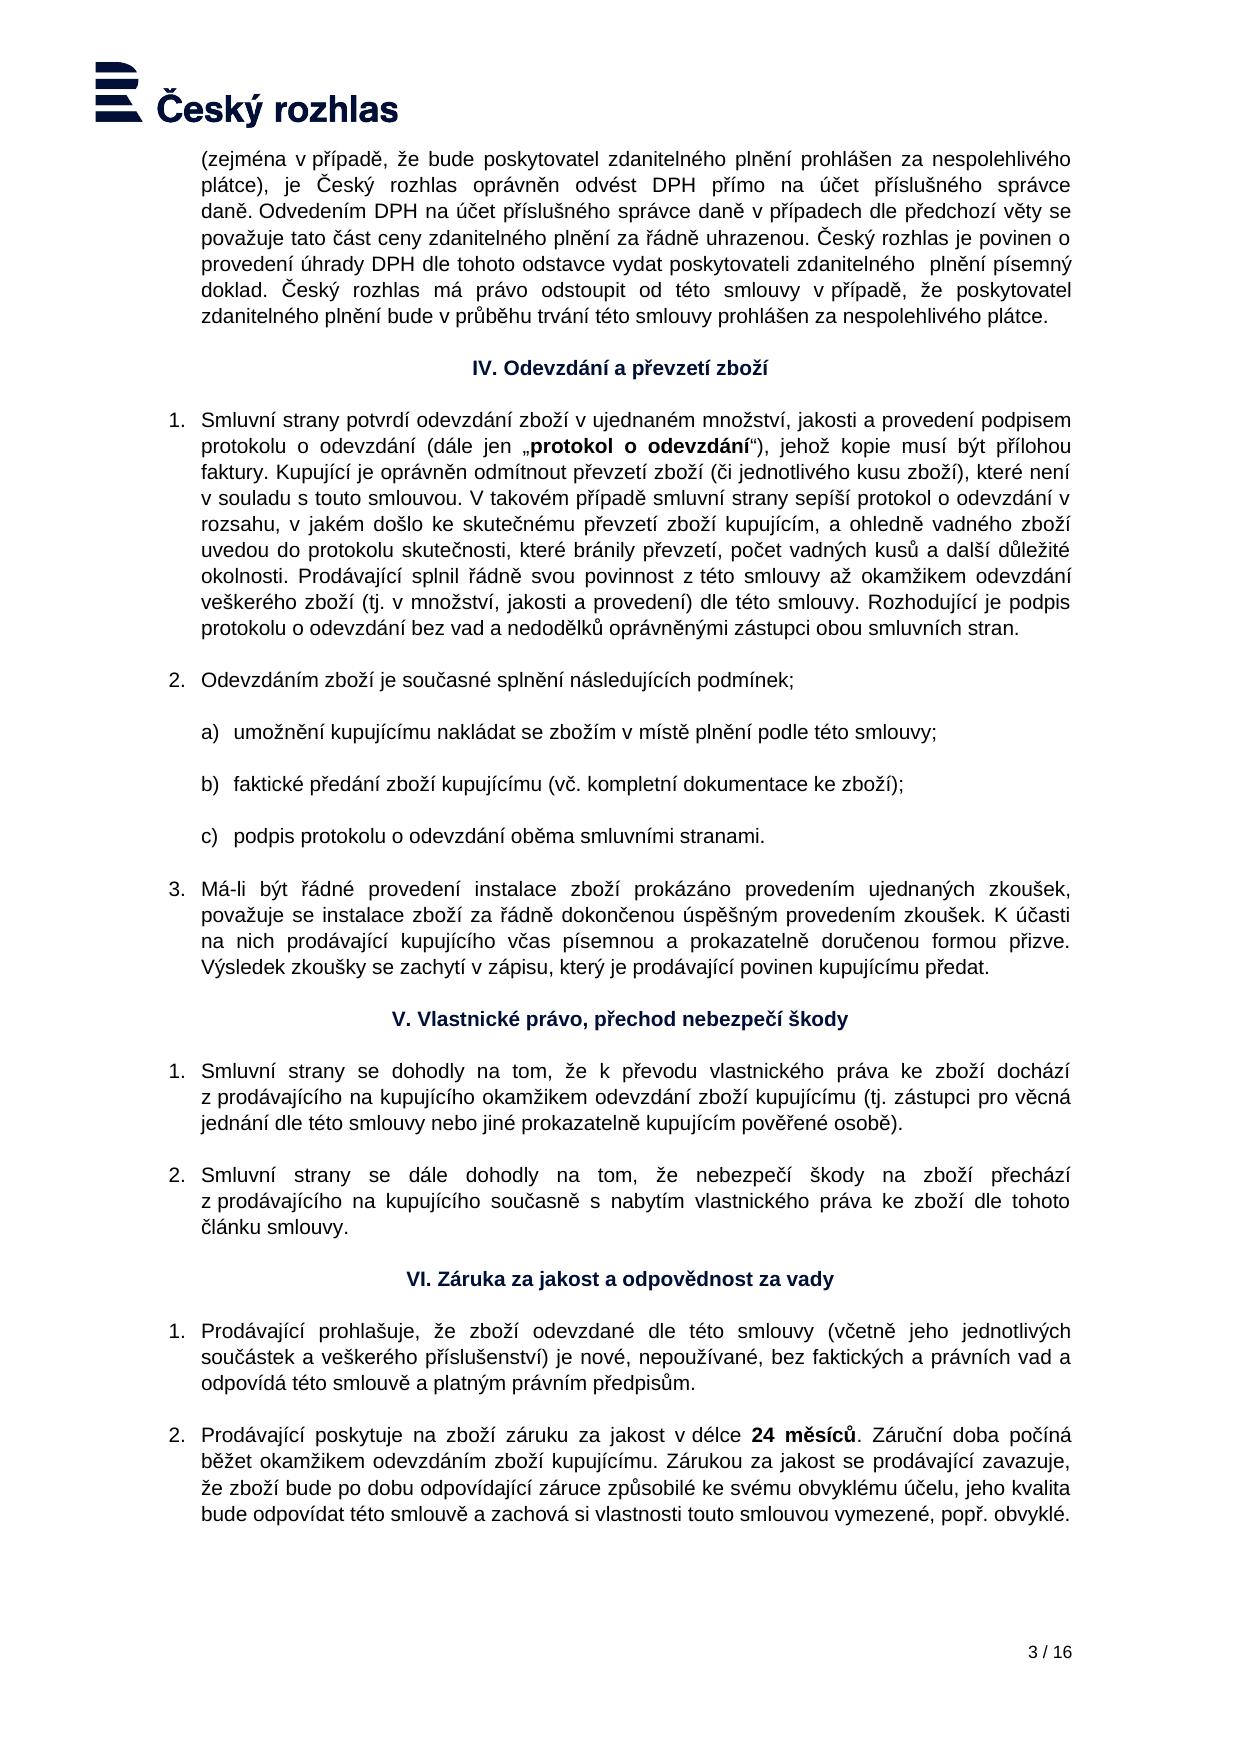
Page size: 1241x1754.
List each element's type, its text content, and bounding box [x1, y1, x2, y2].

list Smluvní strany potvrdí odevzdání zboží v ujednaném množství, jakosti a provedení podpisem protokolu o odevzdání (dále jen „protokol o odevzdání“), jehož kopie musí být přílohou faktury. Kupující je oprávněn odmítnout převzetí zboží (či jednotlivého kusu zboží), které není v souladu s touto smlouvou. V takovém případě smluvní strany sepíší protokol o odevzdání v rozsahu, v jakém došlo ke skutečnému převzetí zboží kupujícím, a ohledně vadného zboží uvedou do protokolu skutečnosti, které bránily převzetí, počet vadných kusů a další důležité okolnosti. Prodávající splnil řádně svou povinnost z této smlouvy až okamžikem odevzdání veškerého zboží (tj. v množství, jakosti a provedení) dle této smlouvy. Rozhodující je podpis protokolu o odevzdání bez vad a nedodělků oprávněnými zástupci obou smluvních stran. [168, 406, 1072, 641]
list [168, 146, 1072, 328]
subtitle Vlastnické právo, přechod nebezpečí škody [168, 1005, 1072, 1031]
subtitle Odevzdání a převzetí zboží [168, 354, 1072, 380]
list podpis protokolu o odevzdání oběma smluvními stranami. [201, 823, 1072, 849]
list Odevzdáním zboží je současné splnění následujících podmínek; [168, 667, 1072, 693]
subtitle Záruka za jakost a odpovědnost za vady [168, 1266, 1072, 1292]
list faktické předání zboží kupujícímu (vč. kompletní dokumentace ke zboží); [201, 771, 1072, 797]
list umožnění kupujícímu nakládat se zbožím v místě plnění podle této smlouvy; [201, 719, 1072, 745]
list Smluvní strany se dále dohodly na tom, že nebezpečí škody na zboží přechází z prodávajícího na kupujícího současně s nabytím vlastnického práva ke zboží dle tohoto článku smlouvy. [168, 1162, 1072, 1240]
list Má-li být řádné provedení instalace zboží prokázáno provedením ujednaných zkoušek, považuje se instalace zboží za řádně dokončenou úspěšným provedením zkoušek. K účasti na nich prodávající kupujícího včas písemnou a prokazatelně doručenou formou přizve. Výsledek zkoušky se zachytí v zápisu, který je prodávající povinen kupujícímu předat. [168, 875, 1072, 979]
list Prodávající prohlašuje, že zboží odevzdané dle této smlouvy (včetně jeho jednotlivých součástek a veškerého příslušenství) je nové, nepoužívané, bez faktických a právních vad a odpovídá této smlouvě a platným právním předpisům. [168, 1318, 1072, 1396]
list Smluvní strany se dohodly na tom, že k převodu vlastnického práva ke zboží dochází z prodávajícího na kupujícího okamžikem odevzdání zboží kupujícímu (tj. zástupci pro věcná jednání dle této smlouvy nebo jiné prokazatelně kupujícím pověřené osobě). [168, 1057, 1072, 1136]
picture [95, 62, 398, 128]
list Prodávající poskytuje na zboží záruku za jakost v délce 24 měsíců. Záruční doba počíná běžet okamžikem odevzdáním zboží kupujícímu. Zárukou za jakost se prodávající zavazuje, že zboží bude po dobu odpovídající záruce způsobilé ke svému obvyklému účelu, jeho kvalita bude odpovídat této smlouvě a zachová si vlastnosti touto smlouvou vymezené, popř. obvyklé. [168, 1422, 1072, 1526]
